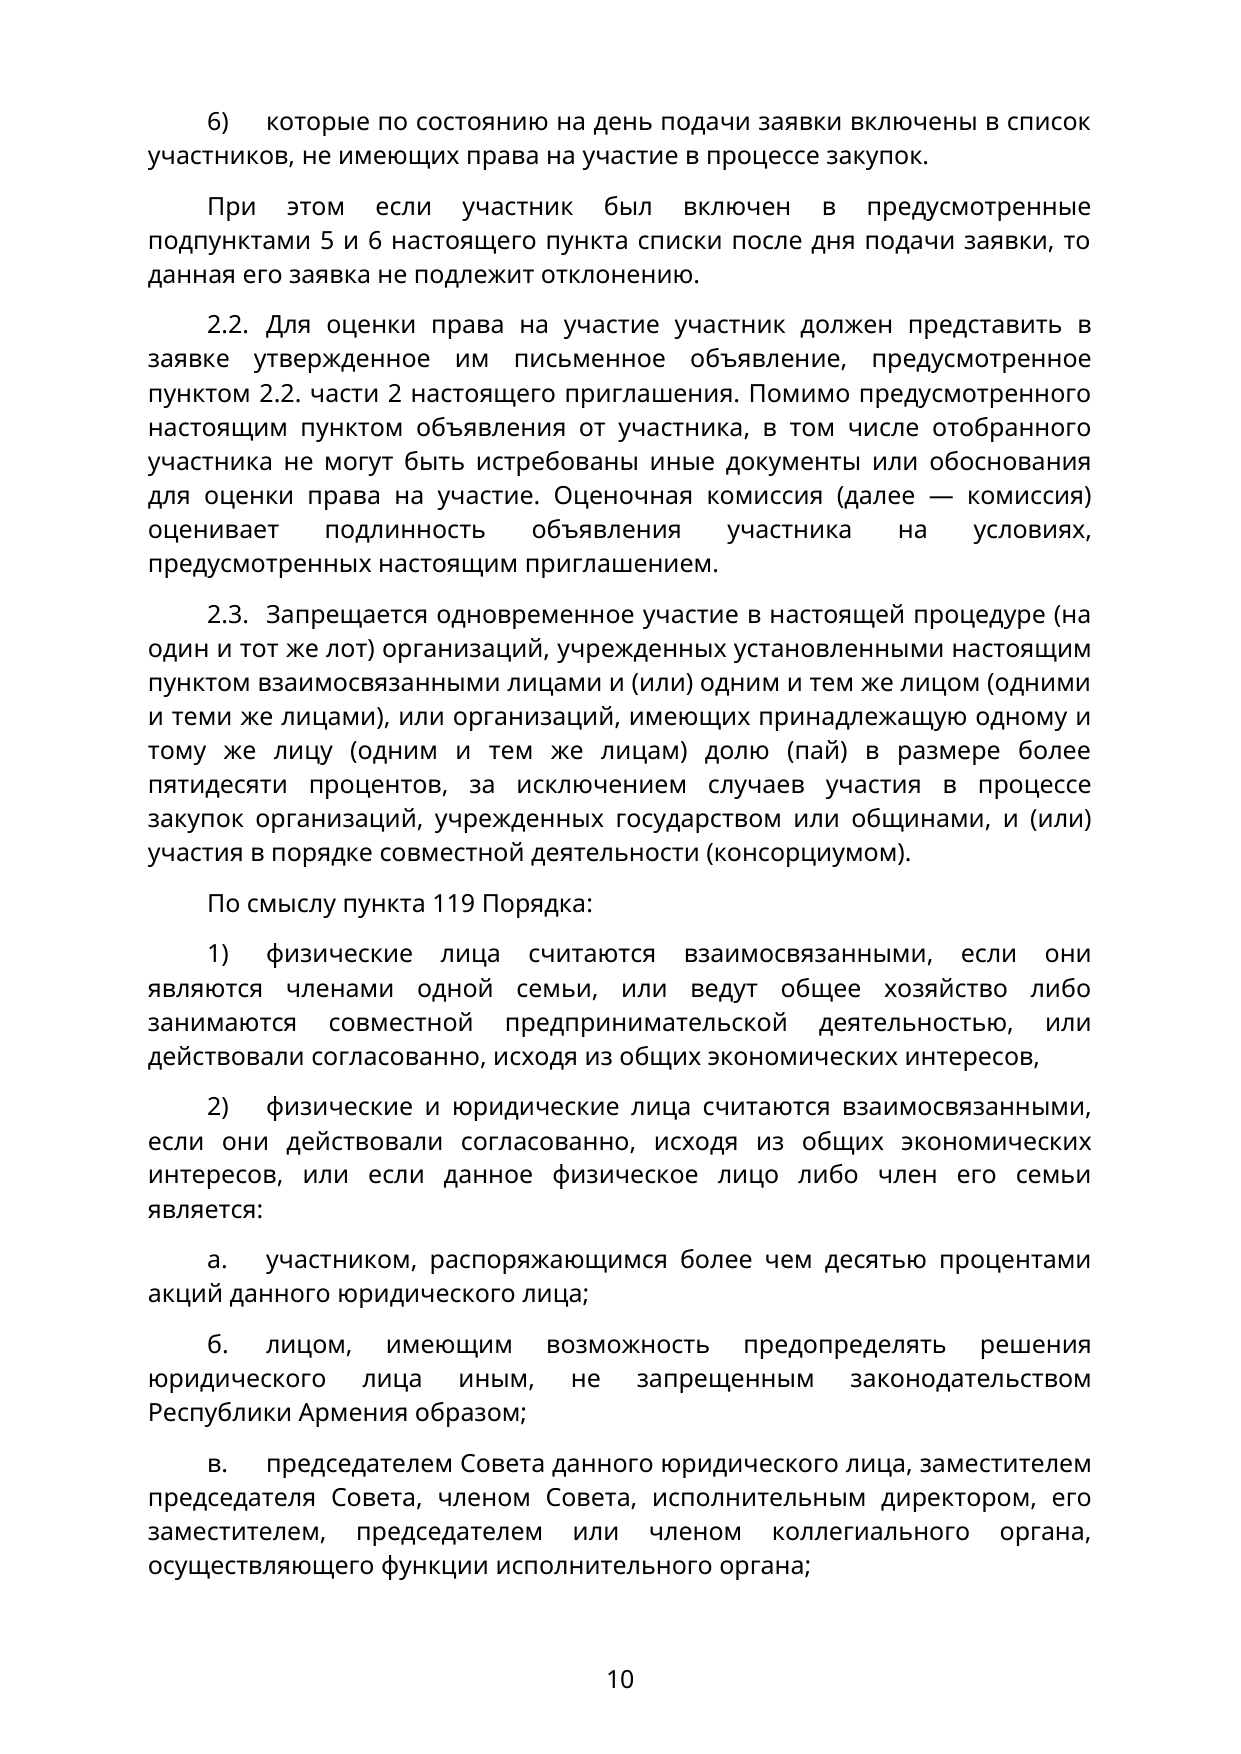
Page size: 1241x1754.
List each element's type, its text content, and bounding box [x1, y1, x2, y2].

text По смыслу пункта 119 Порядка: [148, 885, 1092, 919]
text 6) которые по состоянию на день подачи заявки включены в список участников, не имеющих права на участие в процессе закупок. [148, 103, 1092, 172]
text а. участником, распоряжающимся более чем десятью процентами акций данного юридического лица; [148, 1242, 1092, 1310]
text 2) физические и юридические лица считаются взаимосвязанными, если они действовали согласованно, исходя из общих экономических интересов, или если данное физическое лицо либо член его семьи является: [148, 1089, 1092, 1225]
text 2.2. Для оценки права на участие участник должен представить в заявке утвержденное им письменное объявление, предусмотренное пунктом 2.2. части 2 настоящего приглашения. Помимо предусмотренного настоящим пунктом объявления от участника, в том числе отобранного участника не могут быть истребованы иные документы или обоснования для оценки права на участие. Оценочная комиссия (далее — комиссия) оценивает подлинность объявления участника на условиях, предусмотренных настоящим приглашением. [148, 307, 1092, 579]
text 2.3. Запрещается одновременное участие в настоящей процедуре (на один и тот же лот) организаций, учрежденных установленными настоящим пунктом взаимосвязанными лицами и (или) одним и тем же лицом (одними и теми же лицами), или организаций, имеющих принадлежащую одному и тому же лицу (одним и тем же лицам) долю (пай) в размере более пятидесяти процентов, за исключением случаев участия в процессе закупок организаций, учрежденных государством или общинами, и (или) участия в порядке совместной деятельности (консорциумом). [148, 596, 1092, 869]
text б. лицом, имеющим возможность предопределять решения юридического лица иным, не запрещенным законодательством Республики Армения образом; [148, 1327, 1092, 1429]
text При этом если участник был включен в предусмотренные подпунктами 5 и 6 настоящего пункта списки после дня подачи заявки, то данная его заявка не подлежит отклонению. [148, 188, 1092, 290]
text 1) физические лица считаются взаимосвязанными, если они являются членами одной семьи, или ведут общее хозяйство либо занимаются совместной предпринимательской деятельностью, или действовали согласованно, исходя из общих экономических интересов, [148, 936, 1092, 1072]
text в. председателем Совета данного юридического лица, заместителем председателя Совета, членом Совета, исполнительным директором, его заместителем, председателем или членом коллегиального органа, осуществляющего функции исполнительного органа; [148, 1446, 1092, 1582]
